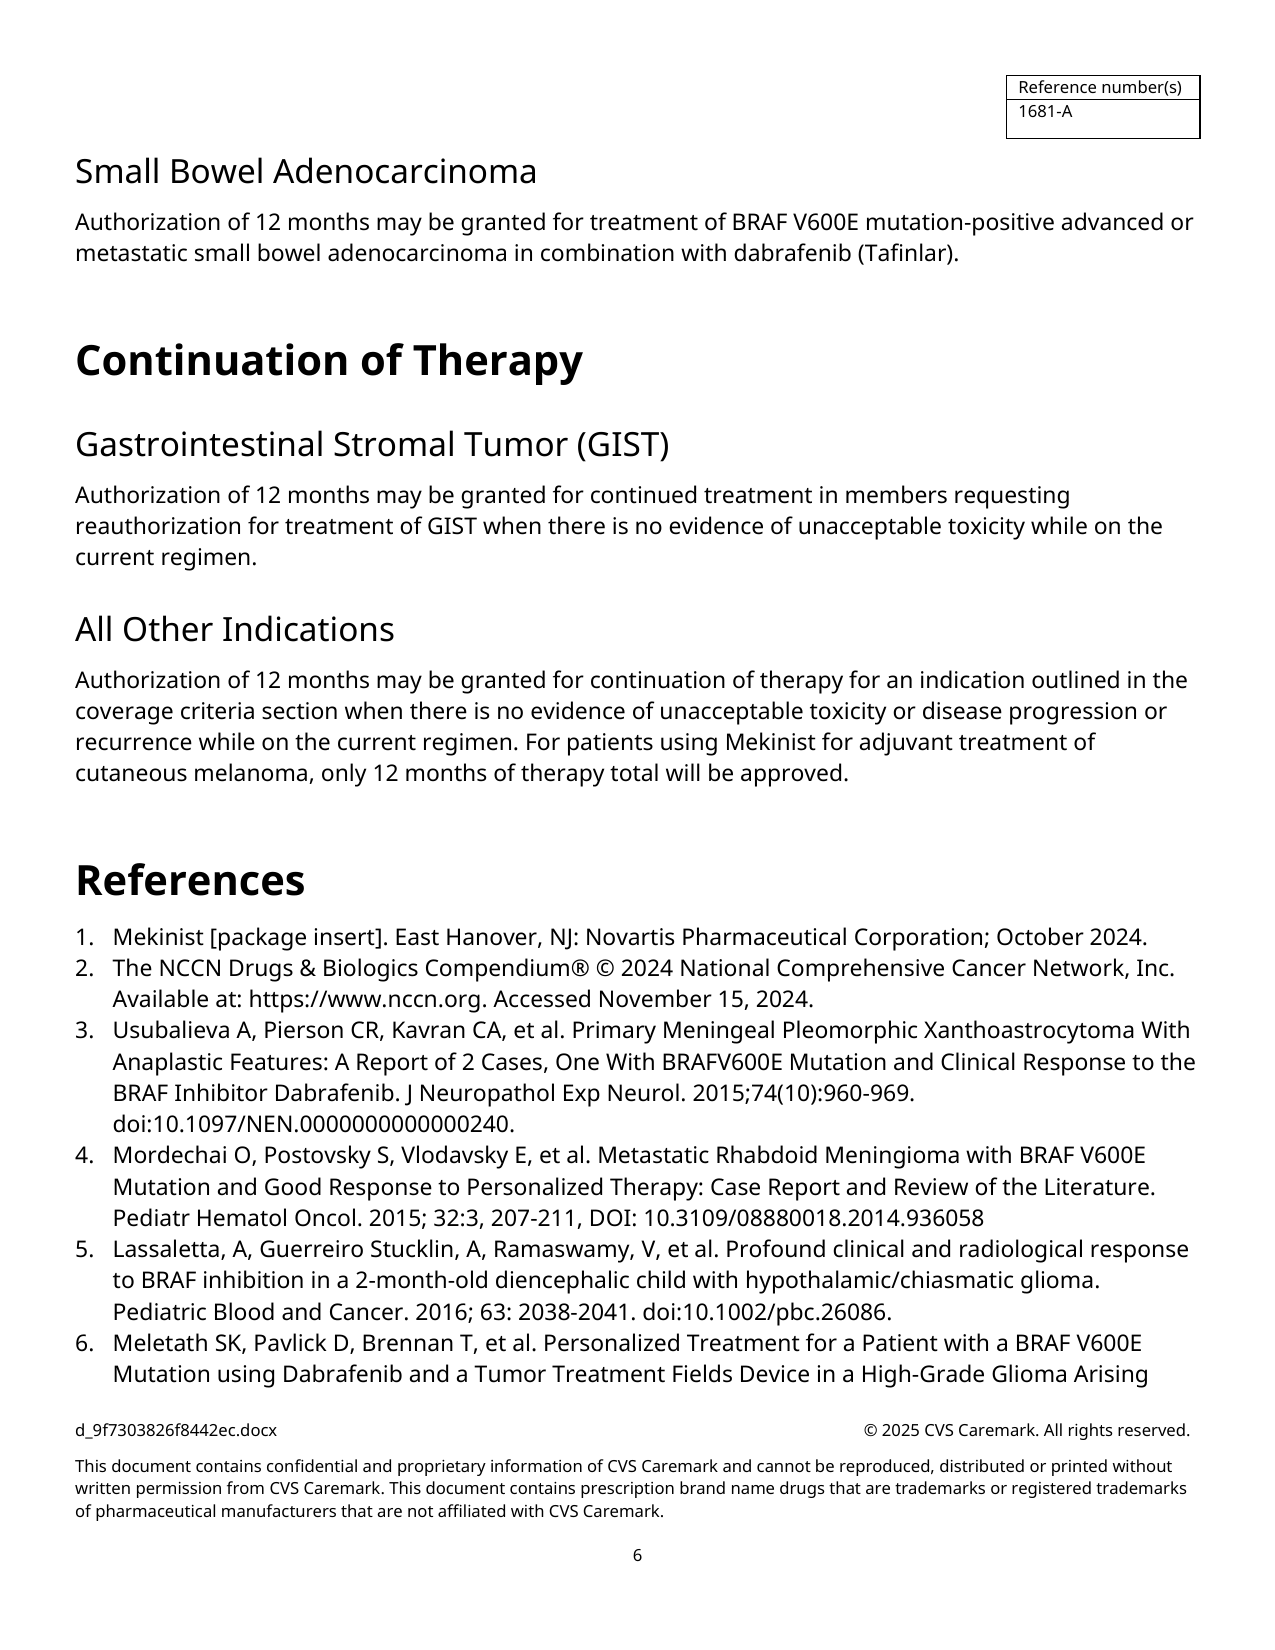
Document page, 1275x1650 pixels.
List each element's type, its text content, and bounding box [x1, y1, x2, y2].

subtitle Small Bowel Adenocarcinoma [75, 148, 1200, 193]
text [75, 1327, 1200, 1389]
subtitle All Other Indications [75, 606, 1200, 651]
text Mekinist [package insert]. East Hanover, NJ: Novartis Pharmaceutical Corporation; October 2024. [75, 920, 1200, 952]
text Authorization of 12 months may be granted for treatment of BRAF V600E mutation-positive advanced or metastatic small bowel adenocarcinoma in combination with dabrafenib (Tafinlar). [75, 206, 1200, 268]
text The NCCN Drugs & Biologics Compendium® © 2024 National Comprehensive Cancer Network, Inc. Available at: https://www.nccn.org. Accessed November 15, 2024. [75, 952, 1200, 1014]
subtitle Continuation of Therapy [75, 331, 1200, 387]
text Mordechai O, Postovsky S, Vlodavsky E, et al. Metastatic Rhabdoid Meningioma with BRAF V600E Mutation and Good Response to Personalized Therapy: Case Report and Review of the Literature. Pediatr Hematol Oncol. 2015; 32:3, 207-211, DOI: 10.3109/08880018.2014.936058 [75, 1139, 1200, 1233]
subtitle References [75, 851, 1200, 908]
text Usubalieva A, Pierson CR, Kavran CA, et al. Primary Meningeal Pleomorphic Xanthoastrocytoma With Anaplastic Features: A Report of 2 Cases, One With BRAFV600E Mutation and Clinical Response to the BRAF Inhibitor Dabrafenib. J Neuropathol Exp Neurol. 2015;74(10):960-969. doi:10.1097/NEN.0000000000000240. [75, 1014, 1200, 1139]
text Lassaletta, A, Guerreiro Stucklin, A, Ramaswamy, V, et al. Profound clinical and radiological response to BRAF inhibition in a 2‐month‐old diencephalic child with hypothalamic/chiasmatic glioma. Pediatric Blood and Cancer. 2016; 63: 2038-2041. doi:10.1002/pbc.26086. [75, 1233, 1200, 1327]
subtitle Gastrointestinal Stromal Tumor (GIST) [75, 421, 1200, 466]
text Authorization of 12 months may be granted for continuation of therapy for an indication outlined in the coverage criteria section when there is no evidence of unacceptable toxicity or disease progression or recurrence while on the current regimen. For patients using Mekinist for adjuvant treatment of cutaneous melanoma, only 12 months of therapy total will be approved. [75, 664, 1200, 789]
text Authorization of 12 months may be granted for continued treatment in members requesting reauthorization for treatment of GIST when there is no evidence of unacceptable toxicity while on the current regimen. [75, 479, 1200, 572]
